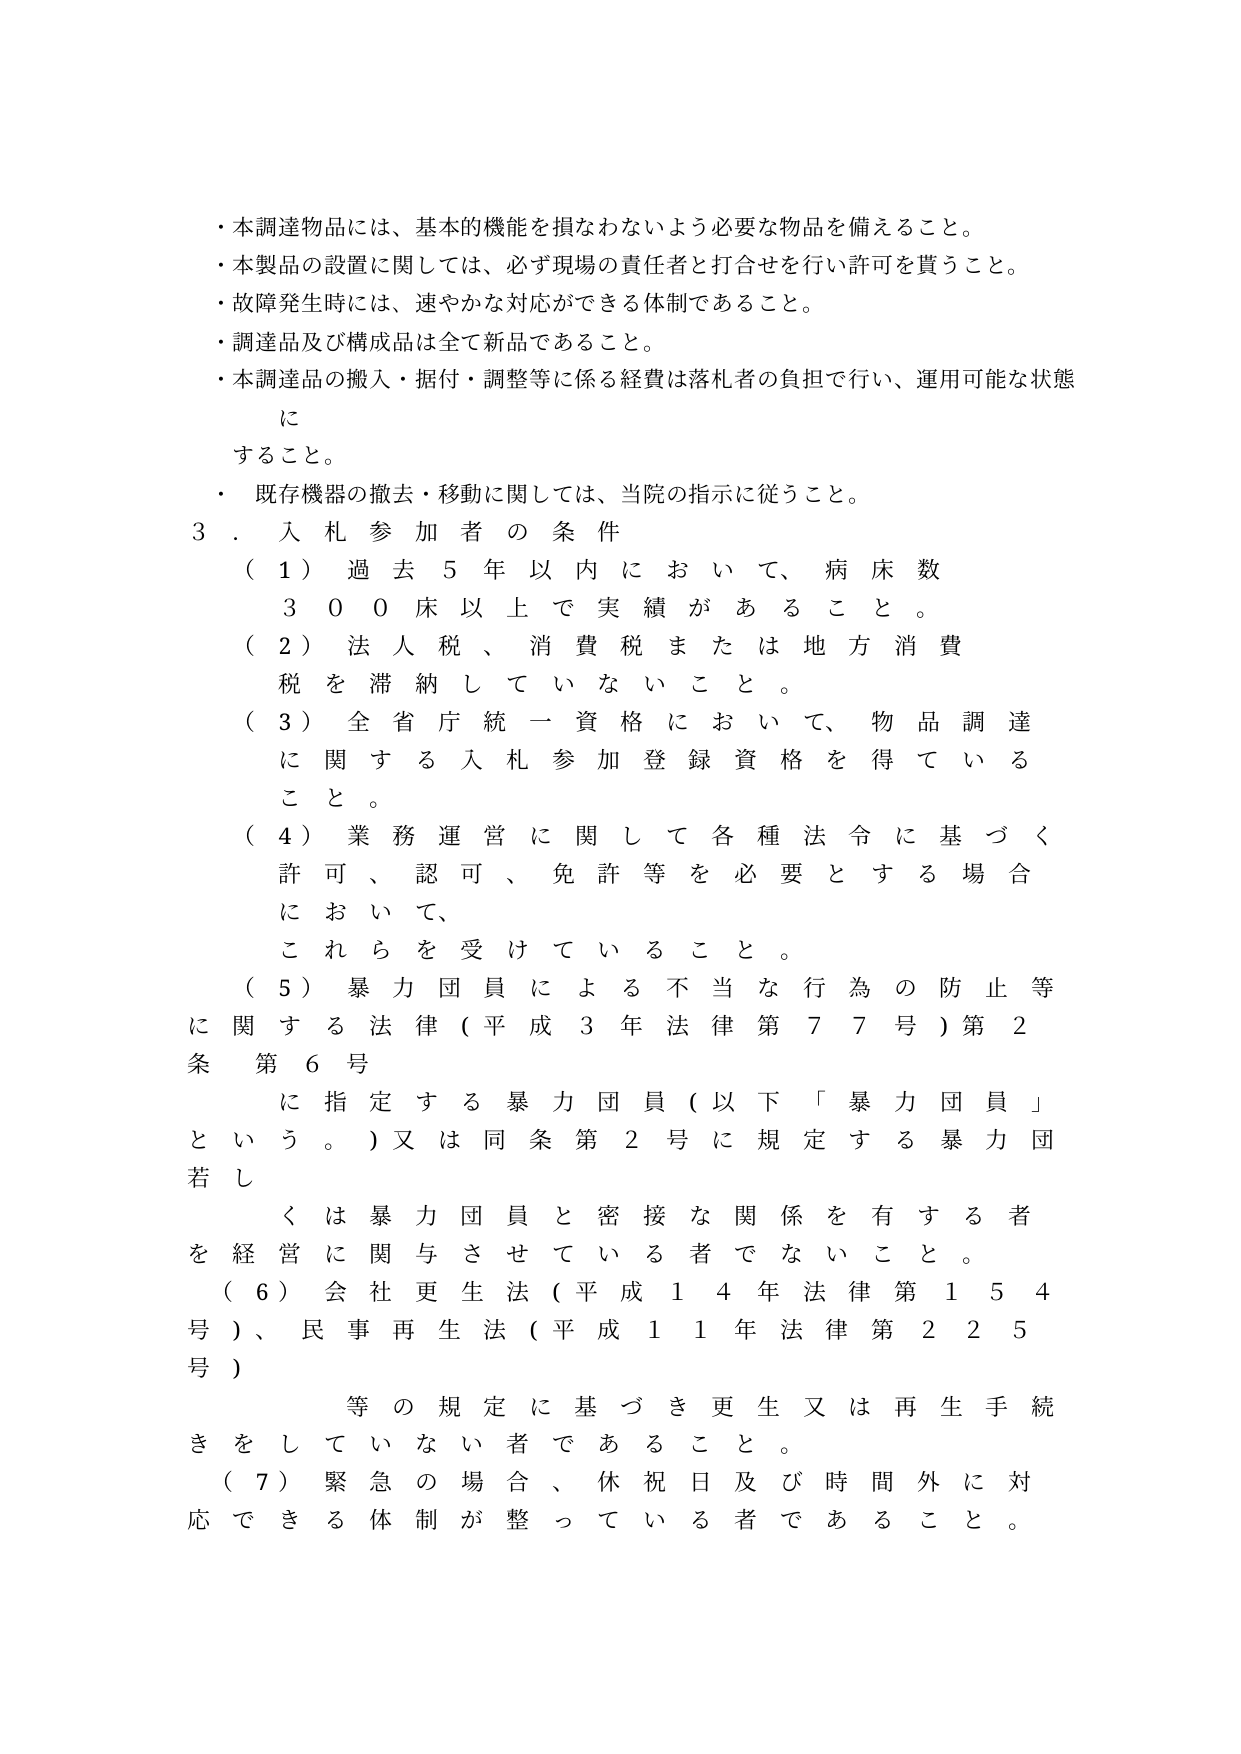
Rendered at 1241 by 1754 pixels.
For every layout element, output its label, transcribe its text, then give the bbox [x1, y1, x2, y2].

text すること。 [227, 436, 1077, 473]
text ・本調達物品には、基本的機能を損なわないよう必要な物品を備えること。 [187, 207, 985, 245]
text 等の規定に基づき更生又は再生手続きをしていない者であること。 [187, 1386, 1083, 1462]
text ３．入札参加者の条件 [187, 512, 985, 549]
text に指定する暴力団員(以下「暴力団員」という。)又は同条第２号に規定する暴力団若し [187, 1082, 1083, 1196]
text ・本製品の設置に関しては、必ず現場の責任者と打合せを行い許可を貰うこと。 [207, 245, 1077, 283]
text （2）法人税、消費税または地方消費税を滞納していないこと。 [187, 626, 1018, 702]
text ・ 既存機器の撤去・移動に関しては、当院の指示に従うこと。 [187, 473, 985, 512]
text ・本調達品の搬入・据付・調整等に係る経費は落札者の負担で行い、運用可能な状態に [207, 359, 1077, 436]
text これらを受けていること。 [266, 930, 1083, 968]
text （1）過去５年以内において、病床数３００床以上で実績があること。 [187, 549, 1006, 626]
text （5）暴力団員による不当な行為の防止等に関する法律(平成３年法律第７７号)第２条 第６号 [187, 968, 1083, 1082]
text （7）緊急の場合、休祝日及び時間外に対応できる体制が整っている者であること。 [187, 1462, 1083, 1538]
text ・調達品及び構成品は全て新品であること。 [207, 321, 1077, 359]
text （6）会社更生法(平成１４年法律第１５４号)、民事再生法(平成１１年法律第２２５号) [187, 1272, 1083, 1386]
text （3）全省庁統一資格において、物品調達に関する入札参加登録資格を得ていること。 [187, 702, 1057, 816]
text ・故障発生時には､速やかな対応ができる体制であること。 [207, 283, 1077, 321]
text （4）業務運営に関して各種法令に基づく許可、認可、免許等を必要とする場合において、 [187, 816, 1083, 930]
text くは暴力団員と密接な関係を有する者を経営に関与させている者でないこと。 [187, 1196, 1083, 1272]
